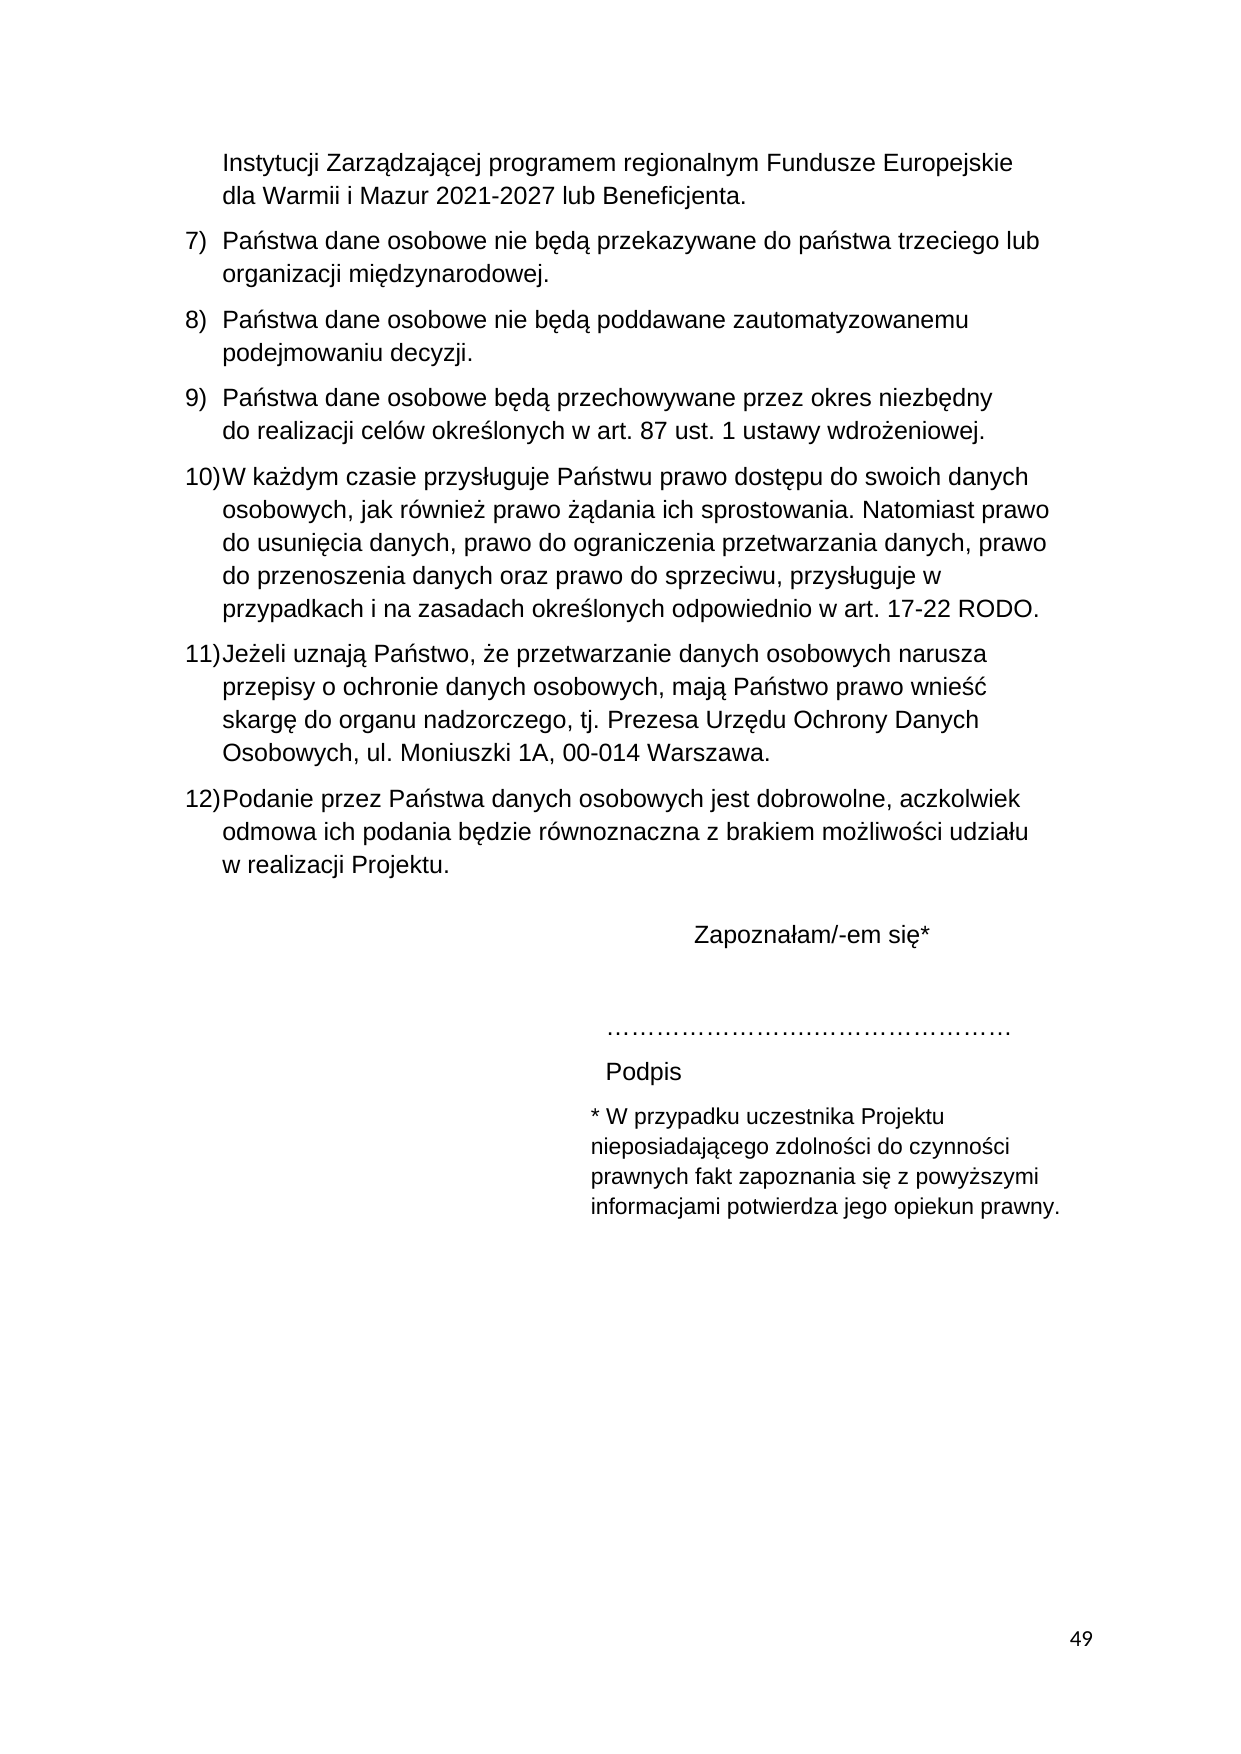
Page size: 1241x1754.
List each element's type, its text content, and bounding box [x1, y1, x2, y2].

list Państwa dane osobowe będą przechowywane przez okres niezbędny do realizacji celów określonych w art. 87 ust. 1 ustawy wdrożeniowej. [185, 383, 1093, 445]
text Podpis [605, 1057, 1063, 1086]
list Jeżeli uznają Państwo, że przetwarzanie danych osobowych narusza przepisy o ochronie danych osobowych, mają Państwo prawo wnieść skargę do organu nadzorczego, tj. Prezesa Urzędu Ochrony Danych Osobowych, ul. Moniuszki 1A, 00-014 Warszawa. [185, 639, 1063, 767]
list W każdym czasie przysługuje Państwu prawo dostępu do swoich danych osobowych, jak również prawo żądania ich sprostowania. Natomiast prawo do usunięcia danych, prawo do ograniczenia przetwarzania danych, prawo do przenoszenia danych oraz prawo do sprzeciwu, przysługuje w przypadkach i na zasadach określonych odpowiednio w art. 17-22 RODO. [185, 462, 1063, 623]
text …………………….…………………… [605, 1012, 1063, 1040]
text * W przypadku uczestnika Projektu nieposiadającego zdolności do czynności prawnych fakt zapoznania się z powyższymi informacjami potwierdza jego opiekun prawny. [591, 1103, 1063, 1219]
list Państwa dane osobowe nie będą poddawane zautomatyzowanemu podejmowaniu decyzji. [185, 305, 1093, 366]
list Państwa dane osobowe nie będą przekazywane do państwa trzeciego lub organizacji międzynarodowej. [185, 226, 1093, 288]
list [185, 148, 1093, 209]
list Podanie przez Państwa danych osobowych jest dobrowolne, aczkolwiek odmowa ich podania będzie równoznaczna z brakiem możliwości udziału w realizacji Projektu. [185, 784, 1063, 879]
text Zapoznałam/-em się* [694, 921, 1063, 949]
